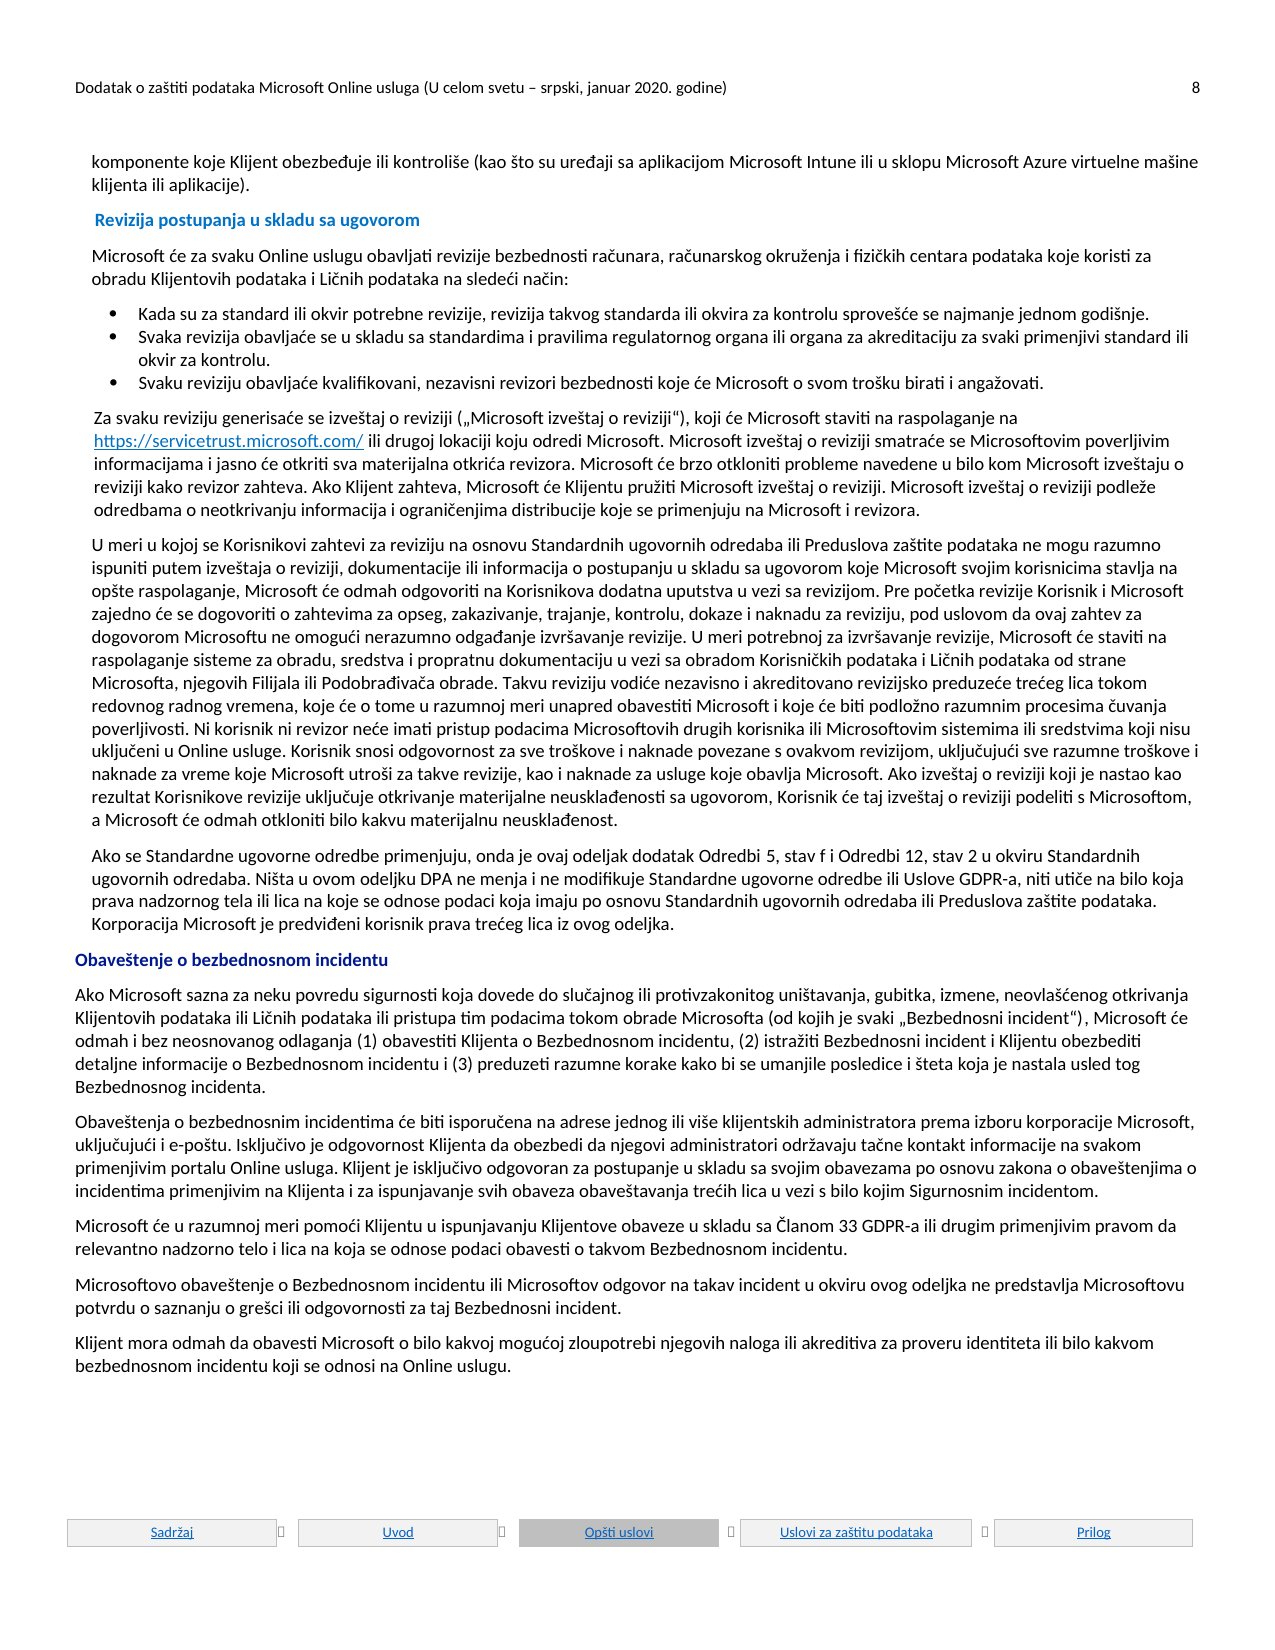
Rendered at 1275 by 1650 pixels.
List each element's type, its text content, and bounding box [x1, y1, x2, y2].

list Svaku reviziju obavljaće kvalifikovani, nezavisni revizori bezbednosti koje će Microsoft o svom trošku birati i angažovati. [110, 371, 1200, 394]
list Klijent mora odmah da obavesti Microsoft o bilo kakvoj mogućoj zloupotrebi njegovih naloga ili akreditiva za proveru identiteta ili bilo kakvom bezbednosnom incidentu koji se odnosi na Online uslugu. [75, 1331, 1200, 1377]
list Ako se Standardne ugovorne odredbe primenjuju, onda je ovaj odeljak dodatak Odredbi 5, stav f i Odredbi 12, stav 2 u okviru Standardnih ugovornih odredaba. Ništa u ovom odeljku DPA ne menja i ne modifikuje Standardne ugovorne odredbe ili Uslove GDPR-a, niti utiče na bilo koja prava nadzornog tela ili lica na koje se odnose podaci koja imaju po osnovu Standardnih ugovornih odredaba ili Preduslova zaštite podataka. Korporacija Microsoft je predviđeni korisnik prava trećeg lica iz ovog odeljka. [91, 844, 1200, 935]
list U meri u kojoj se Korisnikovi zahtevi za reviziju na osnovu Standardnih ugovornih odredaba ili Preduslova zaštite podataka ne mogu razumno ispuniti putem izveštaja o reviziji, dokumentacije ili informacija o postupanju u skladu sa ugovorom koje Microsoft svojim korisnicima stavlja na opšte raspolaganje, Microsoft će odmah odgovoriti na Korisnikova dodatna uputstva u vezi sa revizijom. Pre početka revizije Korisnik i Microsoft zajedno će se dogovoriti o zahtevima za opseg, zakazivanje, trajanje, kontrolu, dokaze i naknadu za reviziju, pod uslovom da ovaj zahtev za dogovorom Microsoftu ne omogući nerazumno odgađanje izvršavanje revizije. U meri potrebnoj za izvršavanje revizije, Microsoft će staviti na raspolaganje sisteme za obradu, sredstva i propratnu dokumentaciju u vezi sa obradom Korisničkih podataka i Ličnih podataka od strane Microsofta, njegovih Filijala ili Podobrađivača obrade. Takvu reviziju vodiće nezavisno i akreditovano revizijsko preduzeće trećeg lica tokom redovnog radnog vremena, koje će o tome u razumnoj meri unapred obavestiti Microsoft i koje će biti podložno razumnim procesima čuvanja poverljivosti. Ni korisnik ni revizor neće imati pristup podacima Microsoftovih drugih korisnika ili Microsoftovim sistemima ili sredstvima koji nisu uključeni u Online usluge. Korisnik snosi odgovornost za sve troškove i naknade povezane s ovakvom revizijom, uključujući sve razumne troškove i naknade za vreme koje Microsoft utroši za takve revizije, kao i naknade za usluge koje obavlja Microsoft. Ako izveštaj o reviziji koji je nastao kao rezultat Korisnikove revizije uključuje otkrivanje materijalne neusklađenosti sa ugovorom, Korisnik će taj izveštaj o reviziji podeliti s Microsoftom, a Microsoft će odmah otkloniti bilo kakvu materijalnu neusklađenost. [91, 533, 1200, 831]
list Ako Microsoft sazna za neku povredu sigurnosti koja dovede do slučajnog ili protivzakonitog uništavanja, gubitka, izmene, neovlašćenog otkrivanja Klijentovih podataka ili Ličnih podataka ili pristupa tim podacima tokom obrade Microsofta (od kojih je svaki „Bezbednosni incident“), Microsoft će odmah i bez neosnovanog odlaganja (1) obavestiti Klijenta o Bezbednosnom incidentu, (2) istražiti Bezbednosni incident i Klijentu obezbediti detaljne informacije o Bezbednosnom incidentu i (3) preduzeti razumne korake kako bi se umanjile posledice i šteta koja je nastala usled tog Bezbednosnog incidenta. [75, 983, 1200, 1098]
list Svaka revizija obavljaće se u skladu sa standardima i pravilima regulatornog organa ili organa za akreditaciju za svaki primenjivi standard ili okvir za kontrolu. [109, 325, 1200, 371]
list Revizija postupanja u skladu sa ugovorom [94, 208, 1200, 231]
list Kada su za standard ili okvir potrebne revizije, revizija takvog standarda ili okvira za kontrolu sprovešće se najmanje jednom godišnje. [109, 302, 1200, 325]
subtitle Obaveštenje o bezbednosnom incidentu [75, 948, 1200, 971]
list Microsoftovo obaveštenje o Bezbednosnom incidentu ili Microsoftov odgovor na takav incident u okviru ovog odeljka ne predstavlja Microsoftovu potvrdu o saznanju o grešci ili odgovornosti za taj Bezbednosni incident. [75, 1273, 1200, 1319]
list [91, 150, 1200, 196]
list Microsoft će u razumnoj meri pomoći Klijentu u ispunjavanju Klijentove obaveze u skladu sa Članom 33 GDPR-a ili drugim primenjivim pravom da relevantno nadzorno telo i lica na koja se odnose podaci obavesti o takvom Bezbednosnom incidentu. [75, 1214, 1200, 1260]
list Za svaku reviziju generisaće se izveštaj o reviziji („Microsoft izveštaj o reviziji“), koji će Microsoft staviti na raspolaganje na https://servicetrust.microsoft.com/ ili drugoj lokaciji koju odredi Microsoft. Microsoft izveštaj o reviziji smatraće se Microsoftovim poverljivim informacijama i jasno će otkriti sva materijalna otkrića revizora. Microsoft će brzo otkloniti probleme navedene u bilo kom Microsoft izveštaju o reviziji kako revizor zahteva. Ako Klijent zahteva, Microsoft će Klijentu pružiti Microsoft izveštaj o reviziji. Microsoft izveštaj o reviziji podleže odredbama o neotkrivanju informacija i ograničenjima distribucije koje se primenjuju na Microsoft i revizora. [94, 406, 1200, 521]
list Microsoft će za svaku Online uslugu obavljati revizije bezbednosti računara, računarskog okruženja i fizičkih centara podataka koje koristi za obradu Klijentovih podataka i Ličnih podataka na sledeći način: [91, 244, 1200, 289]
list Obaveštenja o bezbednosnim incidentima će biti isporučena na adrese jednog ili više klijentskih administratora prema izboru korporacije Microsoft, uključujući i e-poštu. Isključivo je odgovornost Klijenta da obezbedi da njegovi administratori održavaju tačne kontakt informacije na svakom primenjivim portalu Online usluga. Klijent je isključivo odgovoran za postupanje u skladu sa svojim obavezama po osnovu zakona o obaveštenjima o incidentima primenjivim na Klijenta i za ispunjavanje svih obaveza obaveštavanja trećih lica u vezi s bilo kojim Sigurnosnim incidentom. [75, 1110, 1200, 1202]
